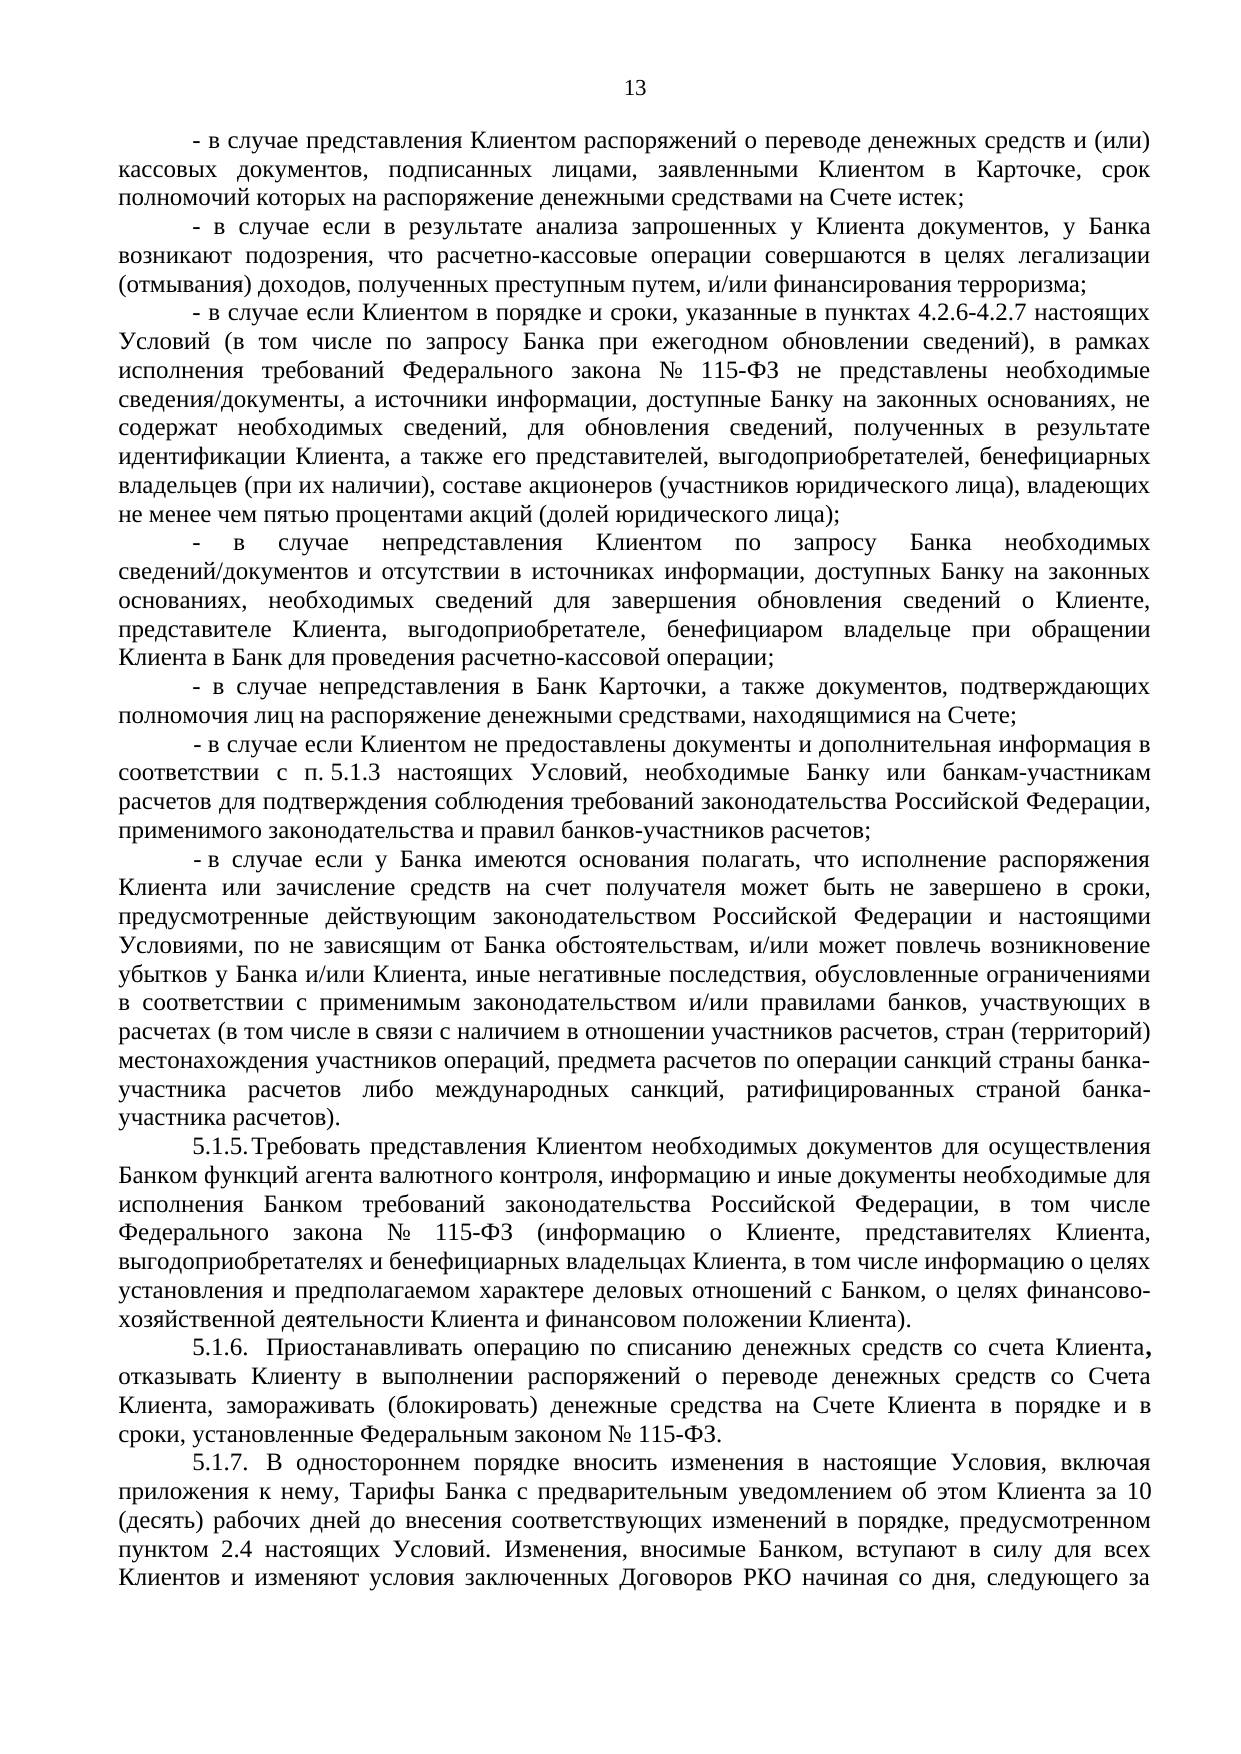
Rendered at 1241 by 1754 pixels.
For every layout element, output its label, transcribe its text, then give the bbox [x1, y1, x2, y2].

text 5.1.5. Требовать представления Клиентом необходимых документов для осуществления Банком функций агента валютного контроля, информацию и иные документы необходимые для исполнения Банком требований законодательства Российской Федерации, в том числе Федерального закона № 115-ФЗ (информацию о Клиенте, представителях Клиента, выгодоприобретателях и бенефициарных владельцах Клиента, в том числе информацию о целях установления и предполагаемом характере деловых отношений с Банком, о целях финансово-хозяйственной деятельности Клиента и финансовом положении Клиента). [118, 1131, 1152, 1332]
text - в случае если в результате анализа запрошенных у Клиента документов, у Банка возникают подозрения, что расчетно-кассовые операции совершаются в целях легализации (отмывания) доходов, полученных преступным путем, и/или финансирования терроризма; [118, 211, 1152, 297]
text - в случае представления Клиентом распоряжений о переводе денежных средств и (или) кассовых документов, подписанных лицами, заявленными Клиентом в Карточке, срок полномочий которых на распоряжение денежными средствами на Счете истек; [118, 125, 1152, 211]
text - в случае если у Банка имеются основания полагать, что исполнение распоряжения Клиента или зачисление средств на счет получателя может быть не завершено в сроки, предусмотренные действующим законодательством Российской Федерации и настоящими Условиями, по не зависящим от Банка обстоятельствам, и/или может повлечь возникновение убытков у Банка и/или Клиента, иные негативные последствия, обусловленные ограничениями в соответствии с применимым законодательством и/или правилами банков, участвующих в расчетах (в том числе в связи с наличием в отношении участников расчетов, стран (территорий) местонахождения участников операций, предмета расчетов по операции санкций страны банка-участника расчетов либо международных санкций, ратифицированных страной банка-участника расчетов). [118, 844, 1152, 1131]
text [118, 1447, 1152, 1591]
text - в случае если Клиентом в порядке и сроки, указанные в пунктах 4.2.6-4.2.7 настоящих Условий (в том числе по запросу Банка при ежегодном обновлении сведений), в рамках исполнения требований Федерального закона № 115-ФЗ не представлены необходимые сведения/документы, а источники информации, доступные Банку на законных основаниях, не содержат необходимых сведений, для обновления сведений, полученных в результате идентификации Клиента, а также его представителей, выгодоприобретателей, бенефициарных владельцев (при их наличии), составе акционеров (участников юридического лица), владеющих не менее чем пятью процентами акций (долей юридического лица); [118, 297, 1152, 527]
text - в случае непредставления Клиентом по запросу Банка необходимых сведений/документов и отсутствии в источниках информации, доступных Банку на законных основаниях, необходимых сведений для завершения обновления сведений о Клиенте, представителе Клиента, выгодоприобретателе, бенефициаром владельце при обращении Клиента в Банк для проведения расчетно-кассовой операции; [118, 527, 1152, 671]
text - в случае если Клиентом не предоставлены документы и дополнительная информация в соответствии с п. 5.1.3 настоящих Условий, необходимые Банку или банкам-участникам расчетов для подтверждения соблюдения требований законодательства Российской Федерации, применимого законодательства и правил банков-участников расчетов; [118, 729, 1152, 844]
text 5.1.6. Приостанавливать операцию по списанию денежных средств со счета Клиента, отказывать Клиенту в выполнении распоряжений о переводе денежных средств со Счета Клиента, замораживать (блокировать) денежные средства на Счете Клиента в порядке и в сроки, установленные Федеральным законом № 115-ФЗ. [118, 1332, 1152, 1447]
text - в случае непредставления в Банк Карточки, а также документов, подтверждающих полномочия лиц на распоряжение денежными средствами, находящимися на Счете; [118, 671, 1152, 729]
